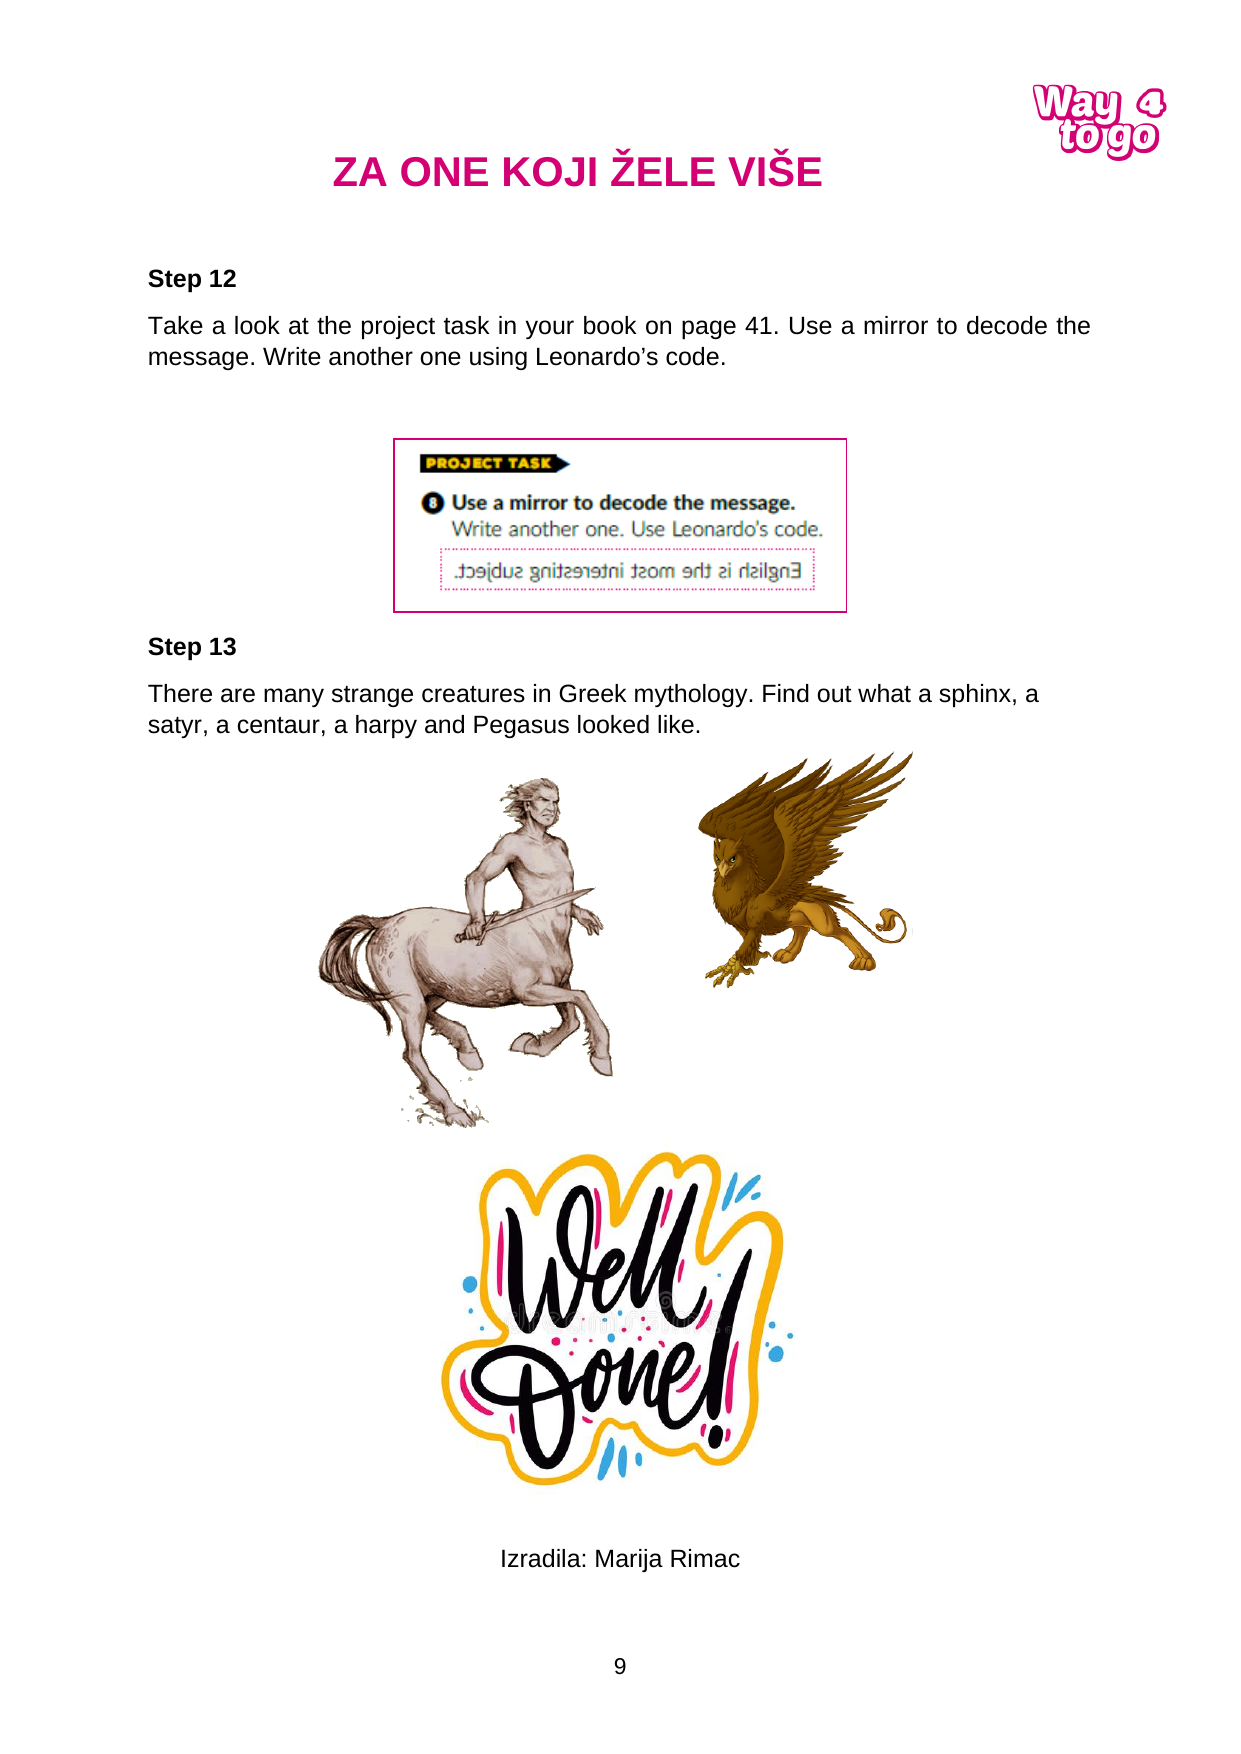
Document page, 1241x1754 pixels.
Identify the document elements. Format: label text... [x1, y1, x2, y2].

text There are many strange creatures in Greek mythology. Find out what a sphinx, a satyr, a centaur, a harpy and Pegasus looked like. [148, 679, 1093, 739]
picture [315, 778, 619, 1132]
picture [1026, 76, 1174, 166]
picture [687, 751, 924, 988]
text Step 13 [148, 632, 1093, 660]
text ZA ONE KOJI ŽELE VIŠE [148, 148, 1093, 196]
text Step 12 [148, 264, 1093, 292]
text Take a look at the project task in your book on page 41. Use a mirror to decode the message. Write another one using Leonardo’s code. [148, 311, 1093, 371]
picture [395, 440, 846, 611]
picture [430, 1140, 810, 1495]
text Izradila: Marija Rimac [148, 1513, 1093, 1573]
